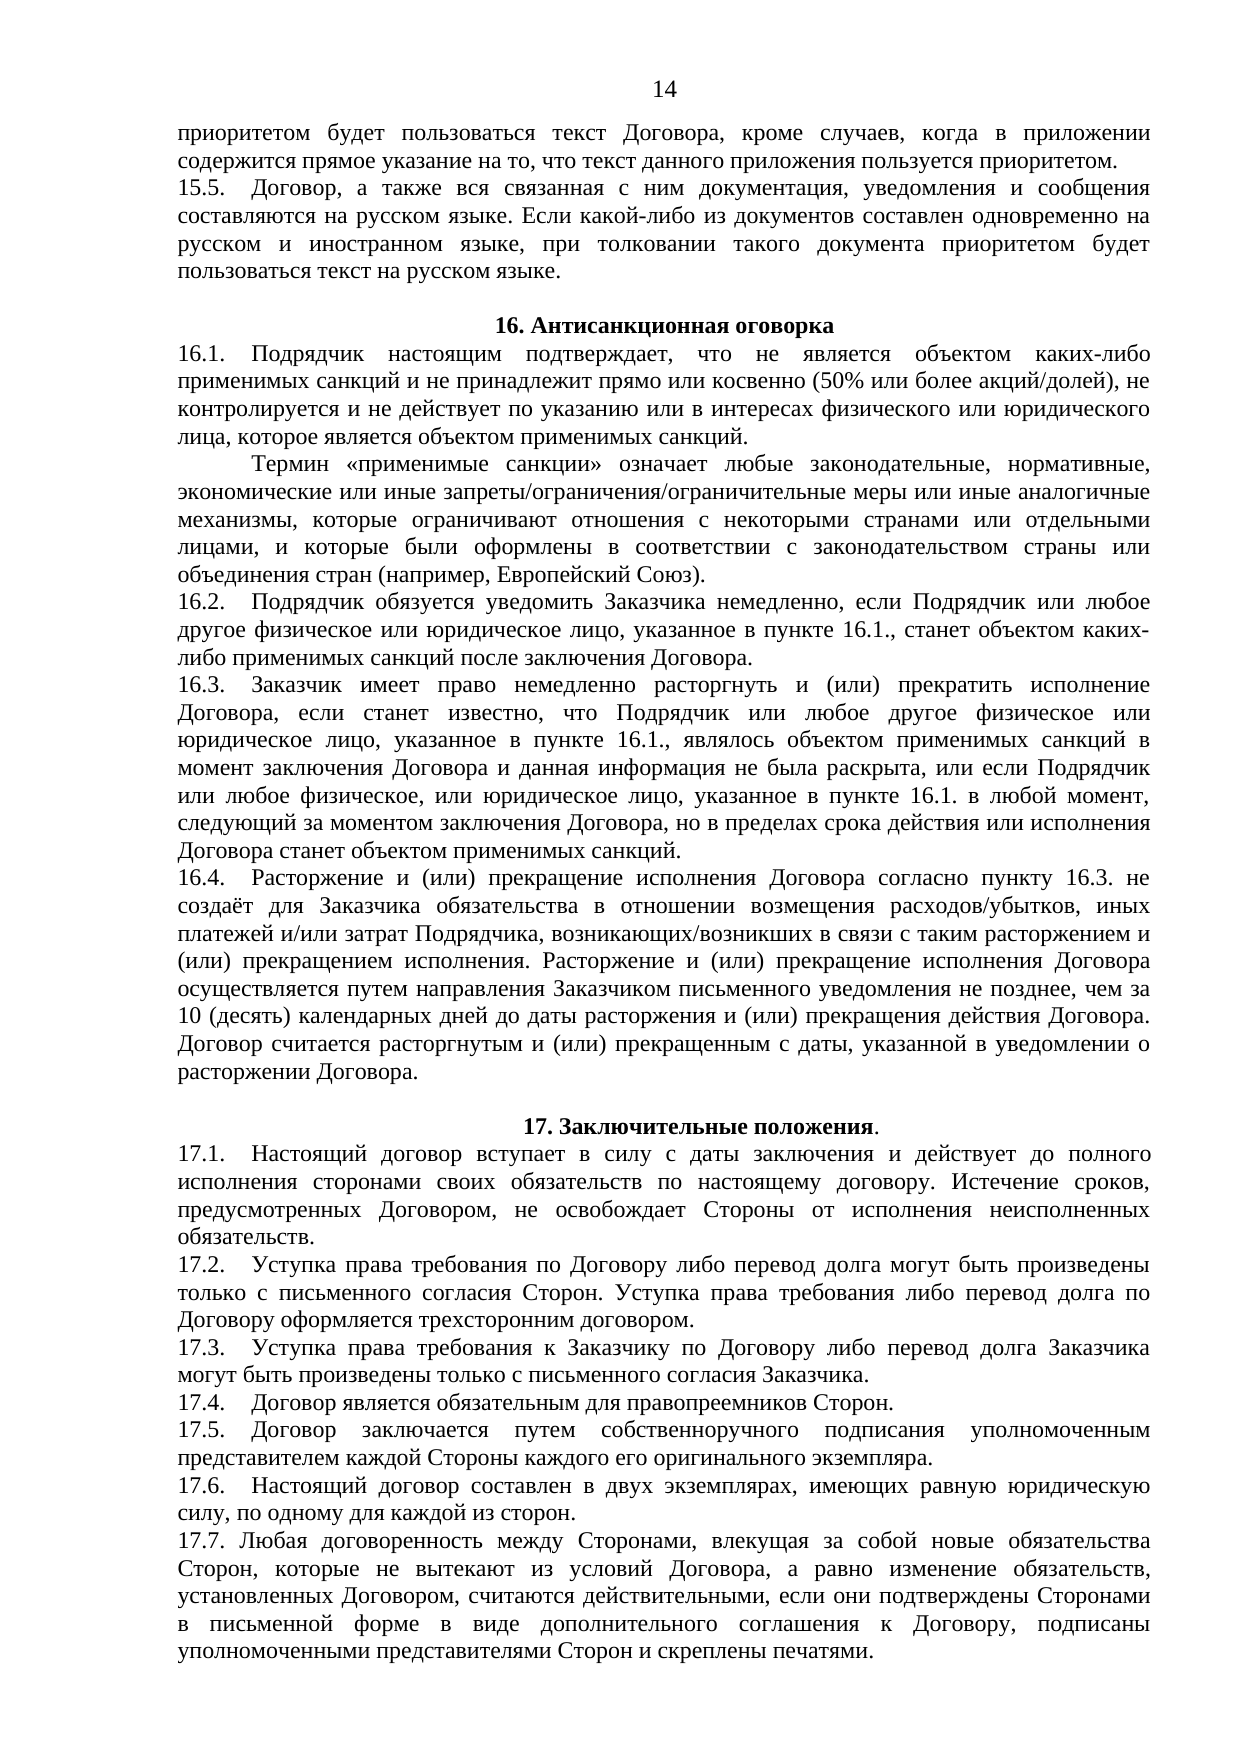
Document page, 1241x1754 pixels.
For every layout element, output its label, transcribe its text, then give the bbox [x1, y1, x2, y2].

text 17.4. Договор является обязательным для правопреемников Сторон. [177, 1388, 1152, 1416]
list Термин «применимые санкции» означает любые законодательные, нормативные, экономические или иные запреты/ограничения/ограничительные меры или иные аналогичные механизмы, которые ограничивают отношения с некоторыми странами или отдельными лицами, и которые были оформлены в соответствии с законодательством страны или объединения стран (например, Европейский Союз). [177, 449, 1152, 587]
list 15.5. Договор, а также вся связанная с ним документация, уведомления и сообщения составляются на русском языке. Если какой-либо из документов составлен одновременно на русском и иностранном языке, при толковании такого документа приоритетом будет пользоваться текст на русском языке. [177, 173, 1152, 284]
list 16.3. Заказчик имеет право немедленно расторгнуть и (или) прекратить исполнение Договора, если станет известно, что Подрядчик или любое другое физическое или юридическое лицо, указанное в пункте 16.1., являлось объектом применимых санкций в момент заключения Договора и данная информация не была раскрыта, или если Подрядчик или любое физическое, или юридическое лицо, указанное в пункте 16.1. в любой момент, следующий за моментом заключения Договора, но в пределах срока действия или исполнения Договора станет объектом применимых санкций. [177, 670, 1152, 863]
list 16.1. Подрядчик настоящим подтверждает, что не является объектом каких-либо применимых санкций и не принадлежит прямо или косвенно (50% или более акций/долей), не контролируется и не действует по указанию или в интересах физического или юридического лица, которое является объектом применимых санкций. [177, 339, 1152, 449]
text 17.5. Договор заключается путем собственноручного подписания уполномоченным представителем каждой Стороны каждого его оригинального экземпляра. [177, 1416, 1152, 1471]
list 16. Антисанкционная оговорка [177, 311, 1152, 339]
text 17.2. Уступка права требования по Договору либо перевод долга могут быть произведены только с письменного согласия Сторон. Уступка права требования либо перевод долга по Договору оформляется трехсторонним договором. [177, 1250, 1152, 1333]
text 17.3. Уступка права требования к Заказчику по Договору либо перевод долга Заказчика могут быть произведены только с письменного согласия Заказчика. [177, 1333, 1152, 1388]
text 17.1. Настоящий договор вступает в силу с даты заключения и действует до полного исполнения сторонами своих обязательств по настоящему договору. Истечение сроков, предусмотренных Договором, не освобождает Стороны от исполнения неисполненных обязательств. [177, 1139, 1152, 1250]
list 16.2. Подрядчик обязуется уведомить Заказчика немедленно, если Подрядчик или любое другое физическое или юридическое лицо, указанное в пункте 16.1., станет объектом каких-либо применимых санкций после заключения Договора. [177, 587, 1152, 670]
text 17.6. Настоящий договор составлен в двух экземплярах, имеющих равную юридическую силу, по одному для каждой из сторон. [177, 1471, 1152, 1526]
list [177, 118, 1152, 173]
text 17. Заключительные положения. [251, 1112, 1152, 1139]
list 16.4. Расторжение и (или) прекращение исполнения Договора согласно пункту 16.3. не создаёт для Заказчика обязательства в отношении возмещения расходов/убытков, иных платежей и/или затрат Подрядчика, возникающих/возникших в связи с таким расторжением и (или) прекращением исполнения. Расторжение и (или) прекращение исполнения Договора осуществляется путем направления Заказчиком письменного уведомления не позднее, чем за 10 (десять) календарных дней до даты расторжения и (или) прекращения действия Договора. Договор считается расторгнутым и (или) прекращенным с даты, указанной в уведомлении о расторжении Договора. [177, 863, 1152, 1084]
text 17.7. Любая договоренность между Сторонами, влекущая за собой новые обязательства Сторон, которые не вытекают из условий Договора, а равно изменение обязательств, установленных Договором, считаются действительными, если они подтверждены Сторонами в письменной форме в виде дополнительного соглашения к Договору, подписаны уполномоченными представителями Сторон и скреплены печатями. [177, 1526, 1152, 1664]
